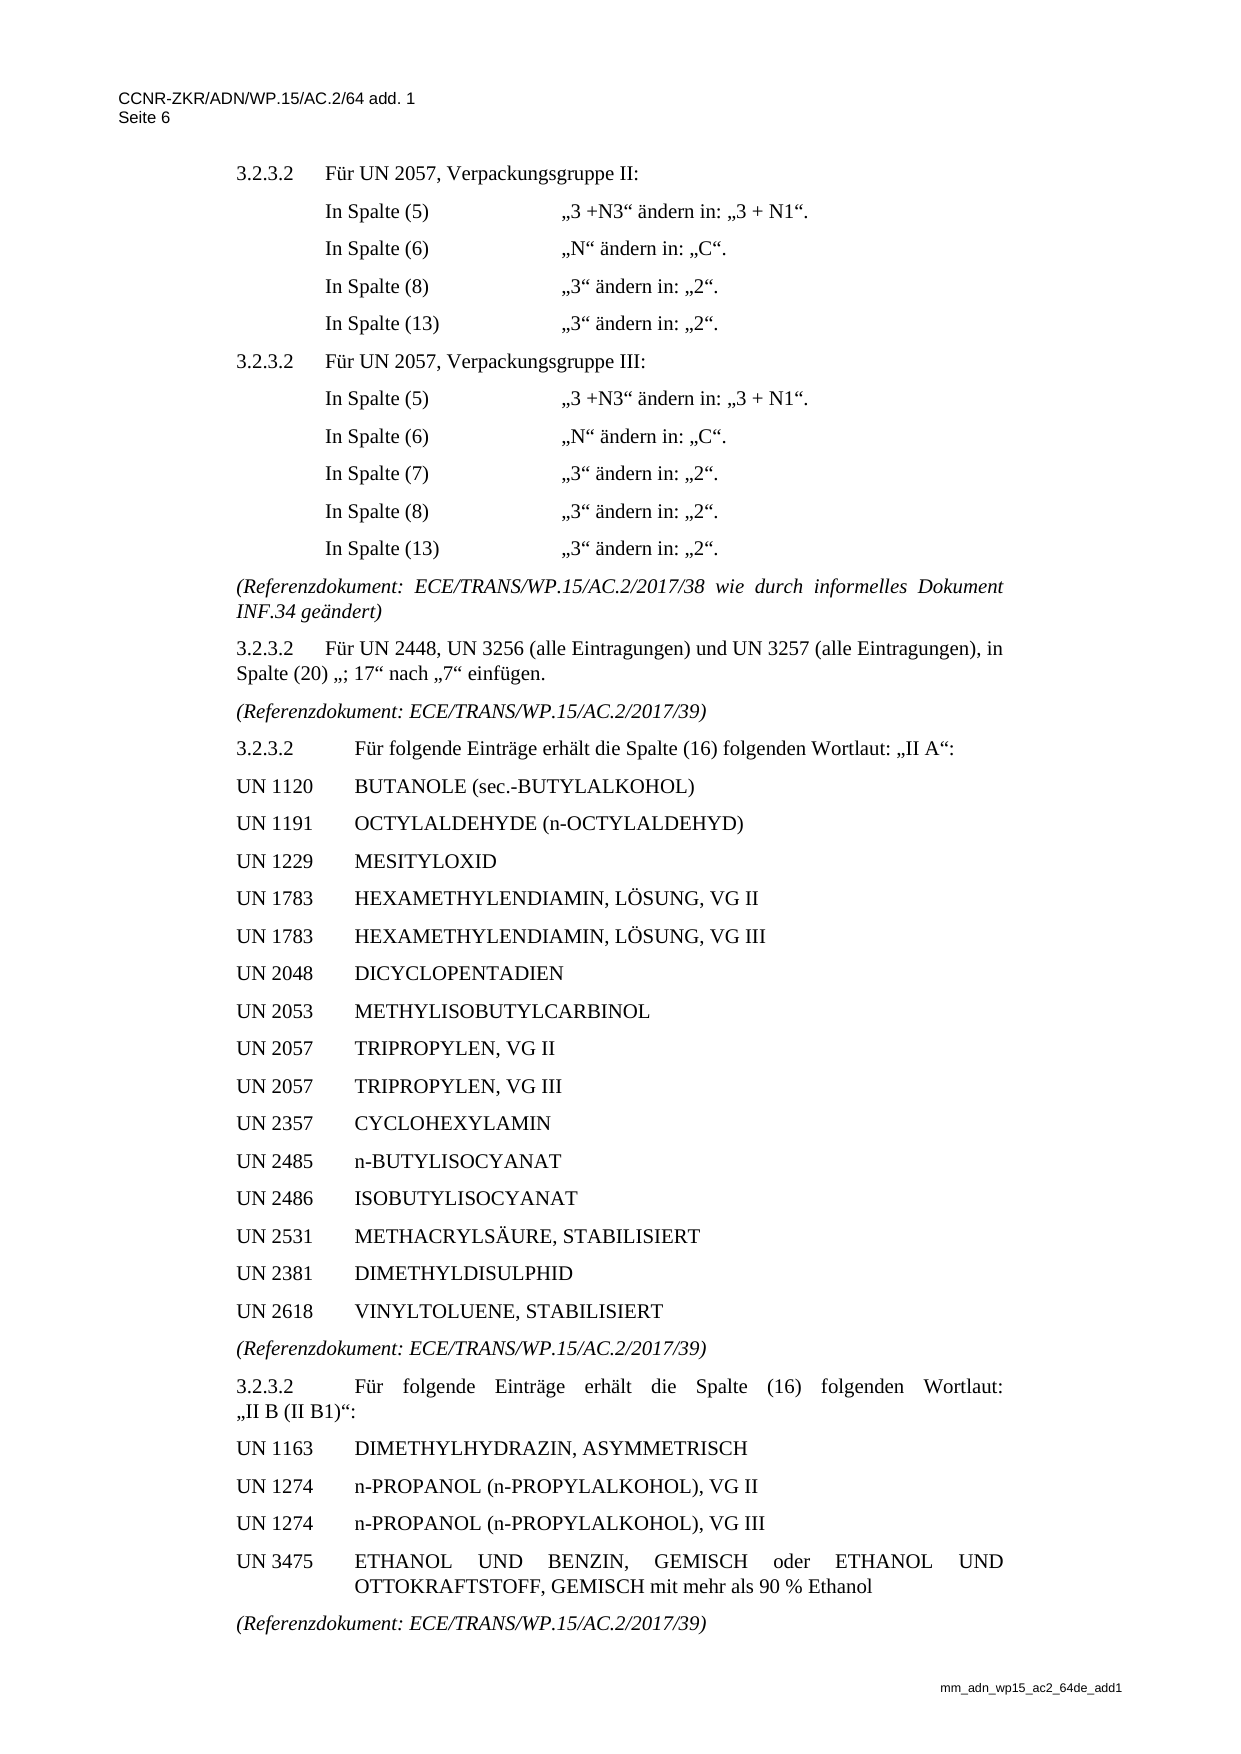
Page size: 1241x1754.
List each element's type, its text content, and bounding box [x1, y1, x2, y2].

text UN 1274 n-PROPANOL (n-PROPYLALKOHOL), VG II [236, 1473, 1004, 1498]
text UN 2531 METHACRYLSÄURE, STABILISIERT [236, 1223, 1004, 1248]
text UN 3475 ETHANOL UND BENZIN, GEMISCH oder ETHANOL UND OTTOKRAFTSTOFF, GEMISCH mit mehr als 90 % Ethanol [236, 1548, 1004, 1598]
text In Spalte (8) „3“ ändern in: „2“. [325, 273, 1004, 298]
text UN 1274 n-PROPANOL (n-PROPYLALKOHOL), VG III [236, 1510, 1004, 1535]
text UN 1163 DIMETHYLHYDRAZIN, ASYMMETRISCH [236, 1435, 1004, 1460]
text UN 2048 DICYCLOPENTADIEN [236, 960, 1004, 985]
text 3.2.3.2 Für UN 2057, Verpackungsgruppe II: [236, 160, 1004, 185]
text In Spalte (5) „3 +N3“ ändern in: „3 + N1“. [325, 198, 1004, 223]
text UN 1229 MESITYLOXID [236, 848, 1004, 873]
text In Spalte (13) „3“ ändern in: „2“. [325, 535, 1004, 560]
text UN 1783 HEXAMETHYLENDIAMIN, LÖSUNG, VG II [236, 885, 1004, 910]
text In Spalte (7) „3“ ändern in: „2“. [325, 460, 1004, 485]
text UN 2486 ISOBUTYLISOCYANAT [236, 1185, 1004, 1210]
text 3.2.3.2 Für UN 2448, UN 3256 (alle Eintragungen) und UN 3257 (alle Eintragungen), in Spalte (20) „; 17“ nach „7“ einfügen. [236, 635, 1004, 685]
text In Spalte (6) „N“ ändern in: „C“. [325, 235, 1004, 260]
text UN 2357 CYCLOHEXYLAMIN [236, 1110, 1004, 1135]
text 3.2.3.2 Für folgende Einträge erhält die Spalte (16) folgenden Wortlaut: „II A“: [236, 735, 1004, 760]
text UN 2485 n-BUTYLISOCYANAT [236, 1148, 1004, 1173]
text In Spalte (6) „N“ ändern in: „C“. [325, 423, 1004, 448]
text In Spalte (8) „3“ ändern in: „2“. [325, 498, 1004, 523]
text 3.2.3.2 Für UN 2057, Verpackungsgruppe III: [236, 348, 1004, 373]
text In Spalte (5) „3 +N3“ ändern in: „3 + N1“. [325, 385, 1004, 410]
text (Referenzdokument: ECE/TRANS/WP.15/AC.2/2017/38 wie durch informelles Dokument INF.34 geändert) [236, 573, 1004, 623]
text UN 1120 BUTANOLE (sec.-BUTYLALKOHOL) [236, 773, 1004, 798]
text UN 2057 TRIPROPYLEN, VG III [236, 1073, 1004, 1098]
text (Referenzdokument: ECE/TRANS/WP.15/AC.2/2017/39) [236, 698, 1004, 723]
text UN 2618 VINYLTOLUENE, STABILISIERT [236, 1298, 1004, 1323]
text UN 2053 METHYLISOBUTYLCARBINOL [236, 998, 1004, 1023]
text UN 2057 TRIPROPYLEN, VG II [236, 1035, 1004, 1060]
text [236, 1610, 1004, 1635]
text UN 2381 DIMETHYLDISULPHID [236, 1260, 1004, 1285]
text UN 1783 HEXAMETHYLENDIAMIN, LÖSUNG, VG III [236, 923, 1004, 948]
text In Spalte (13) „3“ ändern in: „2“. [325, 310, 1004, 335]
text 3.2.3.2 Für folgende Einträge erhält die Spalte (16) folgenden Wortlaut: „II B (II B1)“: [236, 1373, 1004, 1423]
text UN 1191 OCTYLALDEHYDE (n-OCTYLALDEHYD) [236, 810, 1004, 835]
text (Referenzdokument: ECE/TRANS/WP.15/AC.2/2017/39) [236, 1335, 1004, 1360]
